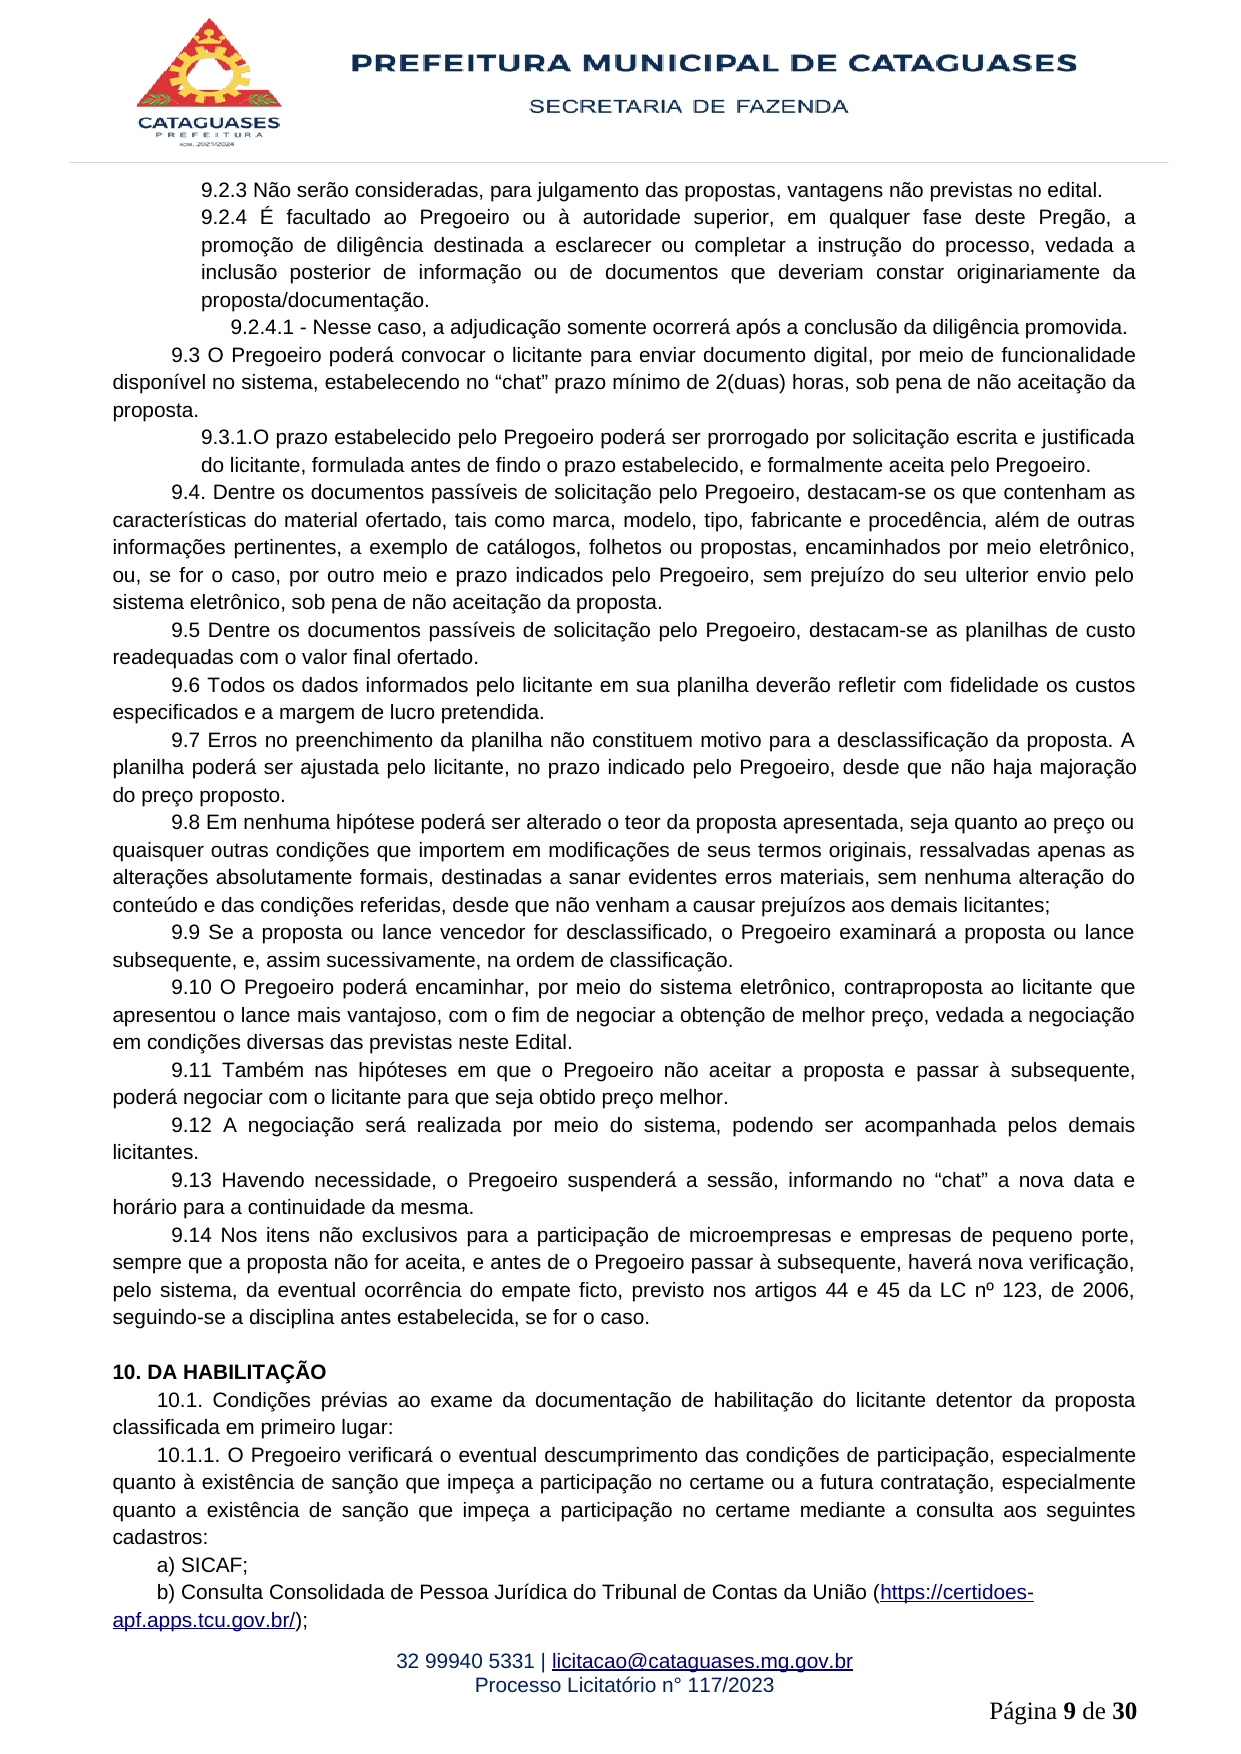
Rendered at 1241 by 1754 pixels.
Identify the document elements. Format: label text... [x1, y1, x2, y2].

text b) Consulta Consolidada de Pessoa Jurídica do Tribunal de Contas da União (https://certidoes-apf.apps.tcu.gov.br/); [112, 1580, 1137, 1631]
list 9.8 Em nenhuma hipótese poderá ser alterado o teor da proposta apresentada, seja quanto ao preço ou quaisquer outras condições que importem em modificações de seus termos originais, ressalvadas apenas as alterações absolutamente formais, destinadas a sanar evidentes erros materiais, sem nenhuma alteração do conteúdo e das condições referidas, desde que não venham a causar prejuízos aos demais licitantes; [112, 810, 1137, 916]
list 9.2.4.1 - Nesse caso, a adjudicação somente ocorrerá após a conclusão da diligência promovida. [230, 315, 1137, 339]
picture [68, 15, 1169, 163]
list 9.12 A negociação será realizada por meio do sistema, podendo ser acompanhada pelos demais licitantes. [112, 1112, 1137, 1164]
list 9.11 Também nas hipóteses em que o Pregoeiro não aceitar a proposta e passar à subsequente, poderá negociar com o licitante para que seja obtido preço melhor. [112, 1057, 1137, 1109]
list 9.13 Havendo necessidade, o Pregoeiro suspenderá a sessão, informando no “chat” a nova data e horário para a continuidade da mesma. [112, 1167, 1137, 1219]
list 10. DA HABILITAÇÃO [112, 1360, 1137, 1384]
text a) SICAF; [112, 1552, 1137, 1576]
list 9.7 Erros no preenchimento da planilha não constituem motivo para a desclassificação da proposta. A planilha poderá ser ajustada pelo licitante, no prazo indicado pelo Pregoeiro, desde que não haja majoração do preço proposto. [112, 727, 1137, 806]
list 9.14 Nos itens não exclusivos para a participação de microempresas e empresas de pequeno porte, sempre que a proposta não for aceita, e antes de o Pregoeiro passar à subsequente, haverá nova verificação, pelo sistema, da eventual ocorrência do empate ficto, previsto nos artigos 44 e 45 da LC nº 123, de 2006, seguindo-se a disciplina antes estabelecida, se for o caso. [112, 1222, 1137, 1329]
text 10.1.1. O Pregoeiro verificará o eventual descumprimento das condições de participação, especialmente quanto à existência de sanção que impeça a participação no certame ou a futura contratação, especialmente quanto a existência de sanção que impeça a participação no certame mediante a consulta aos seguintes cadastros: [112, 1442, 1137, 1549]
list 9.2.4 É facultado ao Pregoeiro ou à autoridade superior, em qualquer fase deste Pregão, a promoção de diligência destinada a esclarecer ou completar a instrução do processo, vedada a inclusão posterior de informação ou de documentos que deveriam constar originariamente da proposta/documentação. [201, 205, 1137, 311]
list 9.5 Dentre os documentos passíveis de solicitação pelo Pregoeiro, destacam-se as planilhas de custo readequadas com o valor final ofertado. [112, 617, 1137, 669]
list 9.6 Todos os dados informados pelo licitante em sua planilha deverão refletir com fidelidade os custos especificados e a margem de lucro pretendida. [112, 672, 1137, 724]
list 9.2.3 Não serão consideradas, para julgamento das propostas, vantagens não previstas no edital. [201, 163, 1137, 201]
list 9.10 O Pregoeiro poderá encaminhar, por meio do sistema eletrônico, contraproposta ao licitante que apresentou o lance mais vantajoso, com o fim de negociar a obtenção de melhor preço, vedada a negociação em condições diversas das previstas neste Edital. [112, 975, 1137, 1054]
list 9.3 O Pregoeiro poderá convocar o licitante para enviar documento digital, por meio de funcionalidade disponível no sistema, estabelecendo no “chat” prazo mínimo de 2(duas) horas, sob pena de não aceitação da proposta. [112, 342, 1137, 421]
list 9.4. Dentre os documentos passíveis de solicitação pelo Pregoeiro, destacam-se os que contenham as características do material ofertado, tais como marca, modelo, tipo, fabricante e procedência, além de outras informações pertinentes, a exemplo de catálogos, folhetos ou propostas, encaminhados por meio eletrônico, ou, se for o caso, por outro meio e prazo indicados pelo Pregoeiro, sem prejuízo do seu ulterior envio pelo sistema eletrônico, sob pena de não aceitação da proposta. [112, 480, 1137, 614]
text 10.1. Condições prévias ao exame da documentação de habilitação do licitante detentor da proposta classificada em primeiro lugar: [112, 1387, 1137, 1439]
list 9.9 Se a proposta ou lance vencedor for desclassificado, o Pregoeiro examinará a proposta ou lance subsequente, e, assim sucessivamente, na ordem de classificação. [112, 920, 1137, 971]
list 9.3.1.O prazo estabelecido pelo Pregoeiro poderá ser prorrogado por solicitação escrita e justificada do licitante, formulada antes de findo o prazo estabelecido, e formalmente aceita pelo Pregoeiro. [201, 425, 1137, 476]
